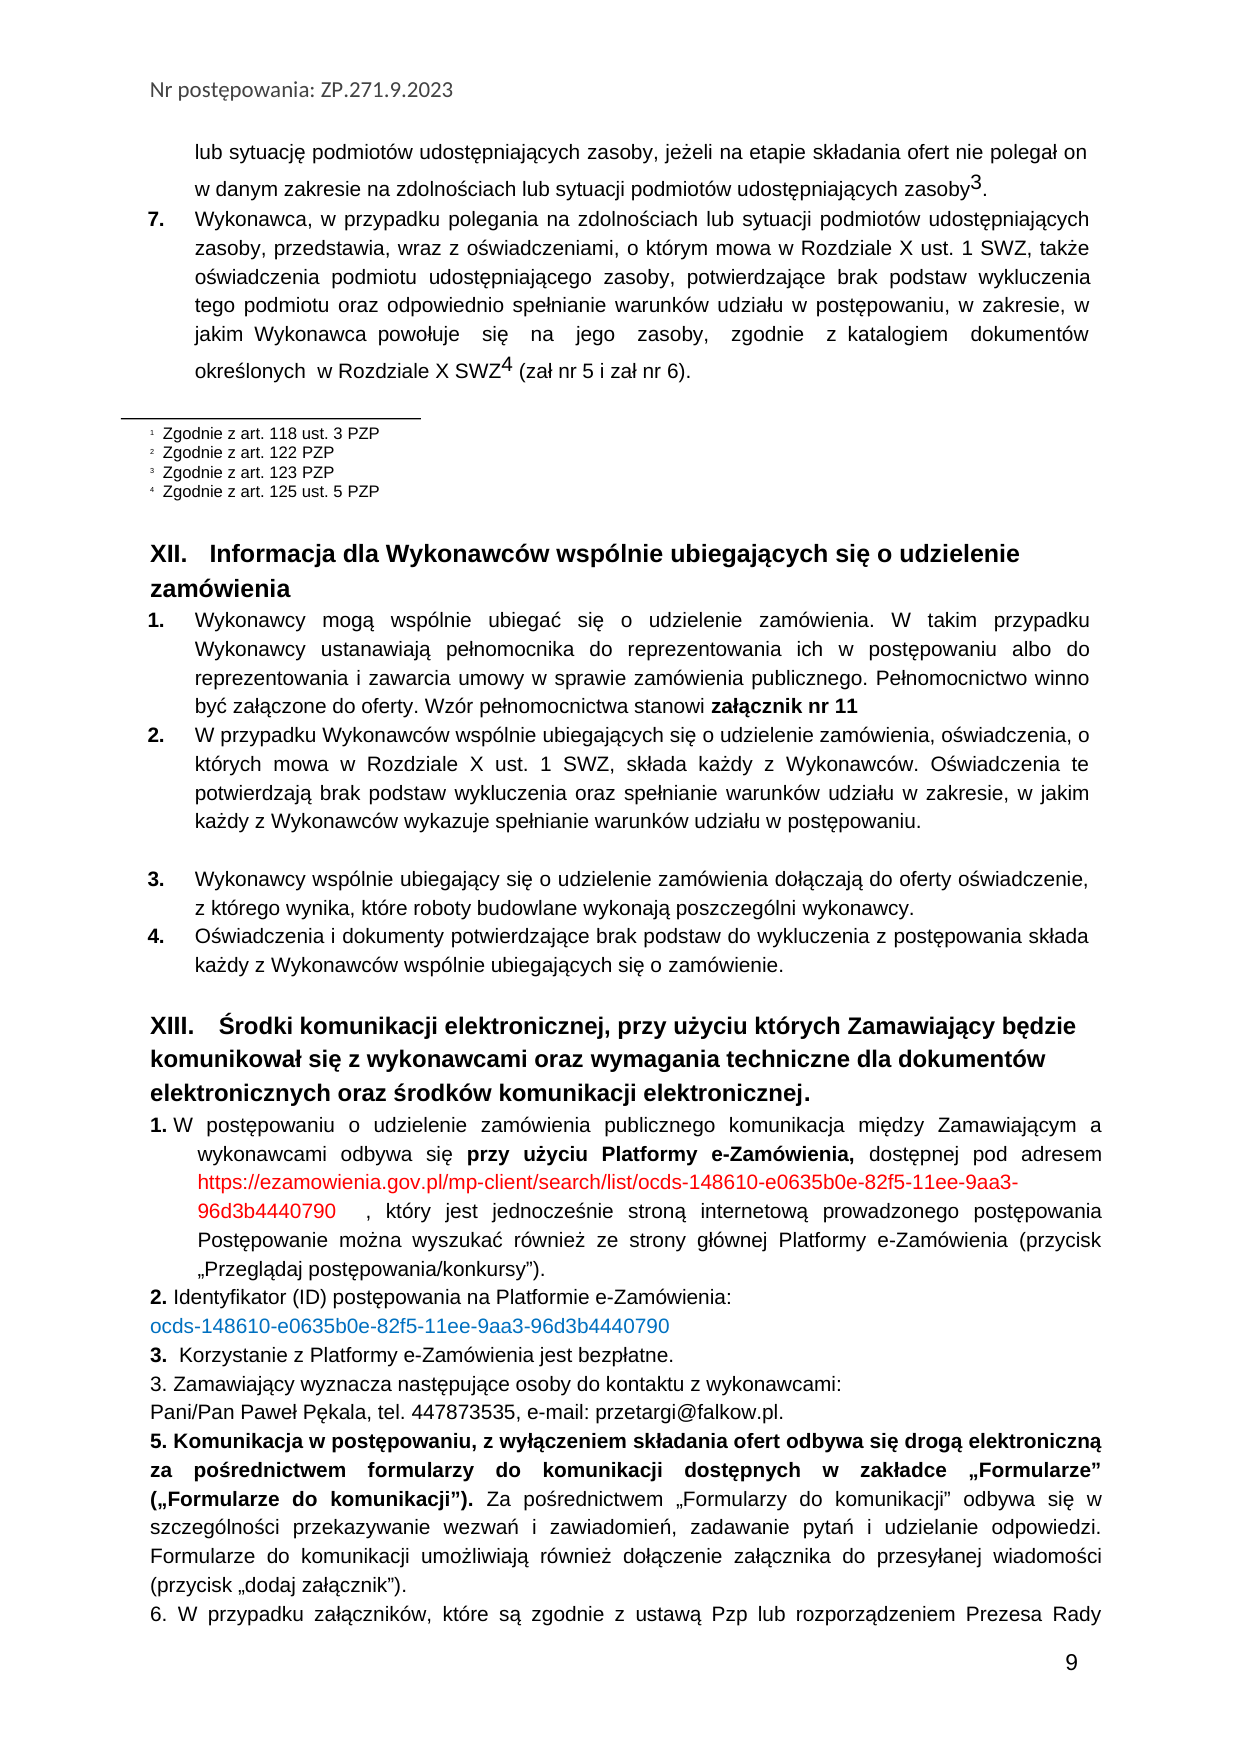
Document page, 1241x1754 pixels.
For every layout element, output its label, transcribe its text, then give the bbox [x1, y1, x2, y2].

subtitle ocds-148610-e0635b0e-82f5-11ee-9aa3-96d3b4440790 [150, 1314, 1103, 1338]
list Wykonawca, w przypadku polegania na zdolnościach lub sytuacji podmiotów udostępniających zasoby, przedstawia, wraz z oświadczeniami, o którym mowa w Rozdziale X ust. 1 SWZ, także oświadczenia podmiotu udostępniającego zasoby, potwierdzające brak podstaw wykluczenia tego podmiotu oraz odpowiednio spełnianie warunków udziału w postępowaniu, w zakresie, w jakim Wykonawca powołuje się na jego zasoby, zgodnie z katalogiem dokumentów określonych w Rozdziale X SWZ4 (zał nr 5 i zał nr 6). [147, 207, 1091, 383]
subtitle Informacja dla Wykonawców wspólnie ubiegających się o udzielenie zamówienia [150, 539, 1054, 602]
list Zgodnie z art. 125 ust. 5 PZP [150, 482, 1103, 501]
subtitle Środki komunikacji elektronicznej, przy użyciu których Zamawiający będzie komunikował się z wykonawcami oraz wymagania techniczne dla dokumentów elektronicznych oraz środków komunikacji elektronicznej. [150, 1011, 1095, 1107]
list Wykonawcy wspólnie ubiegający się o udzielenie zamówienia dołączają do oferty oświadczenie, z którego wynika, które roboty budowlane wykonają poszczególni wykonawcy. [147, 867, 1090, 919]
subtitle 5. Komunikacja w postępowaniu, z wyłączeniem składania ofert odbywa się drogą elektroniczną za pośrednictwem formularzy do komunikacji dostępnych w zakładce „Formularze” („Formularze do komunikacji”). Za pośrednictwem „Formularzy do komunikacji” odbywa się w szczególności przekazywanie wezwań i zawiadomień, zadawanie pytań i udzielanie odpowiedzi. Formularze do komunikacji umożliwiają również dołączenie załącznika do przesyłanej wiadomości (przycisk „dodaj załącznik”). [150, 1429, 1103, 1597]
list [147, 139, 1088, 201]
subtitle Korzystanie z Platformy e-Zamówienia jest bezpłatne. [150, 1343, 1103, 1367]
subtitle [150, 1601, 1103, 1625]
list Oświadczenia i dokumenty potwierdzające brak podstaw do wykluczenia z postępowania składa każdy z Wykonawców wspólnie ubiegających się o zamówienie. [147, 924, 1089, 977]
list Zgodnie z art. 123 PZP [150, 462, 1103, 482]
subtitle W postępowaniu o udzielenie zamówienia publicznego komunikacja między Zamawiającym a wykonawcami odbywa się przy użyciu Platformy e-Zamówienia, dostępnej pod adresem https://ezamowienia.gov.pl/mp-client/search/list/ocds-148610-e0635b0e-82f5-11ee-9aa3-96d3b4440790 , który jest jednocześnie stroną internetową prowadzonego postępowania Postępowanie można wyszukać również ze strony głównej Platformy e-Zamówienia (przycisk „Przeglądaj postępowania/konkursy”). [150, 1113, 1103, 1280]
subtitle 3. Zamawiający wyznacza następujące osoby do kontaktu z wykonawcami: [150, 1371, 1103, 1395]
list W przypadku Wykonawców wspólnie ubiegających się o udzielenie zamówienia, oświadczenia, o których mowa w Rozdziale X ust. 1 SWZ, składa każdy z Wykonawców. Oświadczenia te potwierdzają brak podstaw wykluczenia oraz spełnianie warunków udziału w zakresie, w jakim każdy z Wykonawców wykazuje spełnianie warunków udziału w postępowaniu. [147, 723, 1091, 833]
list Zgodnie z art. 118 ust. 3 PZP [150, 418, 1103, 443]
subtitle Pani/Pan Paweł Pękala, tel. 447873535, e-mail: przetargi@falkow.pl. [150, 1400, 1103, 1424]
list Wykonawcy mogą wspólnie ubiegać się o udzielenie zamówienia. W takim przypadku Wykonawcy ustanawiają pełnomocnika do reprezentowania ich w postępowaniu albo do reprezentowania i zawarcia umowy w sprawie zamówienia publicznego. Pełnomocnictwo winno być załączone do oferty. Wzór pełnomocnictwa stanowi załącznik nr 11 [147, 608, 1090, 718]
list Zgodnie z art. 122 PZP [150, 443, 1103, 462]
subtitle Identyfikator (ID) postępowania na Platformie e-Zamówienia: [150, 1285, 1103, 1309]
